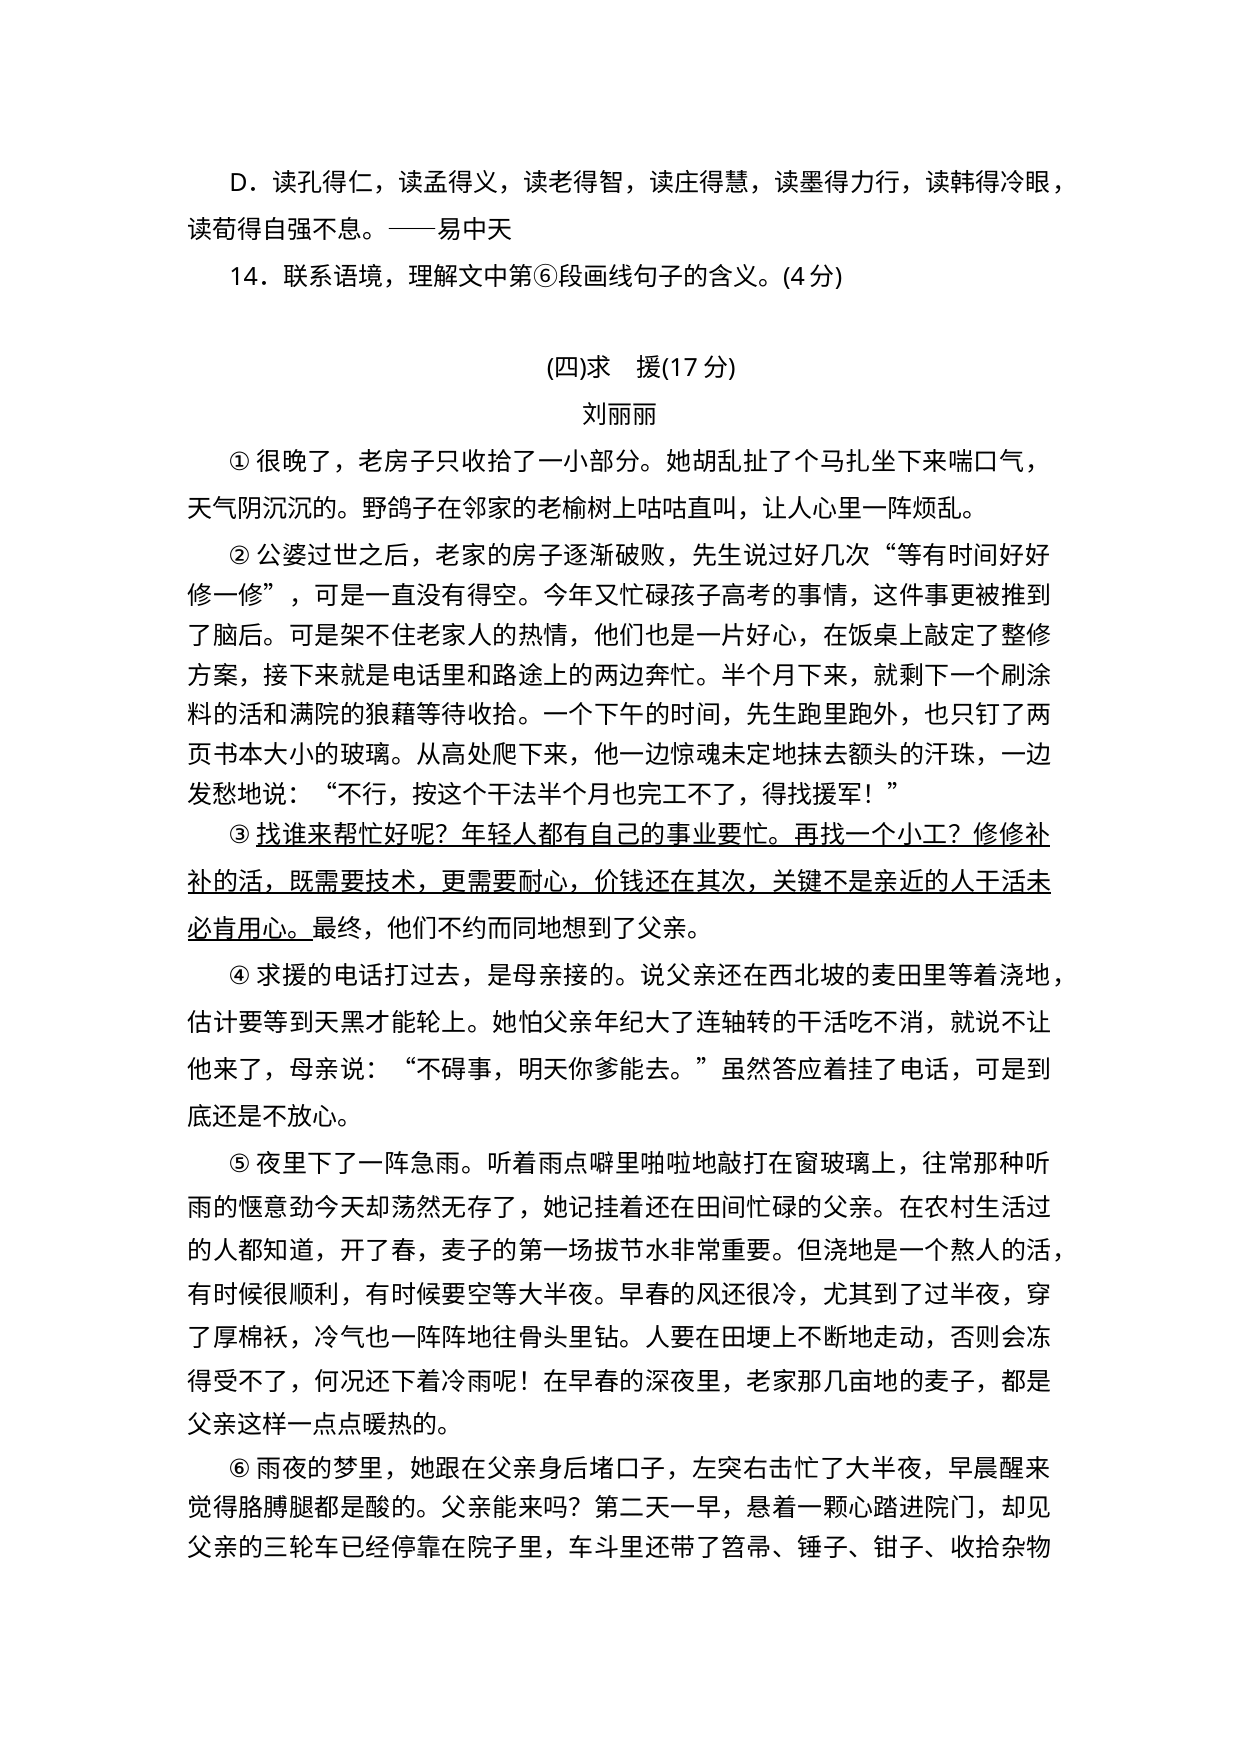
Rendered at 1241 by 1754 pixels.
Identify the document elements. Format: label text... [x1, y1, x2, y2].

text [187, 1448, 1053, 1564]
text ②公婆过世之后，老家的房子逐渐破败，先生说过好几次“等有时间好好修一修”，可是一直没有得空。今年又忙碌孩子高考的事情，这件事更被推到了脑后。可是架不住老家人的热情，他们也是一片好心，在饭桌上敲定了整修方案，接下来就是电话里和路途上的两边奔忙。半个月下来，就剩下一个刷涂料的活和满院的狼藉等待收拾。一个下午的时间，先生跑里跑外，也只钉了两页书本大小的玻璃。从高处爬下来，他一边惊魂未定地抹去额头的汗珠，一边发愁地说：“不行，按这个干法半个月也完工不了，得找援军！” [187, 536, 1053, 811]
text ③找谁来帮忙好呢？年轻人都有自己的事业要忙。再找一个小工？修修补补的活，既需要技术，更需要耐心，价钱还在其次，关键不是亲近的人干活未必肯用心。最终，他们不约而同地想到了父亲。 [187, 814, 1053, 945]
text D．读孔得仁，读孟得义，读老得智，读庄得慧，读墨得力行，读韩得冷眼，读荀得自强不息。——易中天 [187, 162, 1053, 245]
text ①很晚了，老房子只收拾了一小部分。她胡乱扯了个马扎坐下来喘口气，天气阴沉沉的。野鸽子在邻家的老榆树上咕咕直叫，让人心里一阵烦乱。 [187, 442, 1053, 525]
text ⑤夜里下了一阵急雨。听着雨点噼里啪啦地敲打在窗玻璃上，往常那种听雨的惬意劲今天却荡然无存了，她记挂着还在田间忙碌的父亲。在农村生活过的人都知道，开了春，麦子的第一场拔节水非常重要。但浇地是一个熬人的活，有时候很顺利，有时候要空等大半夜。早春的风还很冷，尤其到了过半夜，穿了厚棉袄，冷气也一阵阵地往骨头里钻。人要在田埂上不断地走动，否则会冻得受不了，何况还下着冷雨呢！在早春的深夜里，老家那几亩地的麦子，都是父亲这样一点点暖热的。 [187, 1144, 1053, 1441]
text 14．联系语境，理解文中第⑥段画线句子的含义。(4分) [187, 256, 1053, 292]
text ④求援的电话打过去，是母亲接的。说父亲还在西北坡的麦田里等着浇地，估计要等到天黑才能轮上。她怕父亲年纪大了连轴转的干活吃不消，就说不让他来了，母亲说：“不碍事，明天你爹能去。”虽然答应着挂了电话，可是到底还是不放心。 [187, 956, 1053, 1133]
text 刘丽丽 [187, 394, 1053, 431]
text (四)求 援(17分) [187, 347, 1053, 384]
